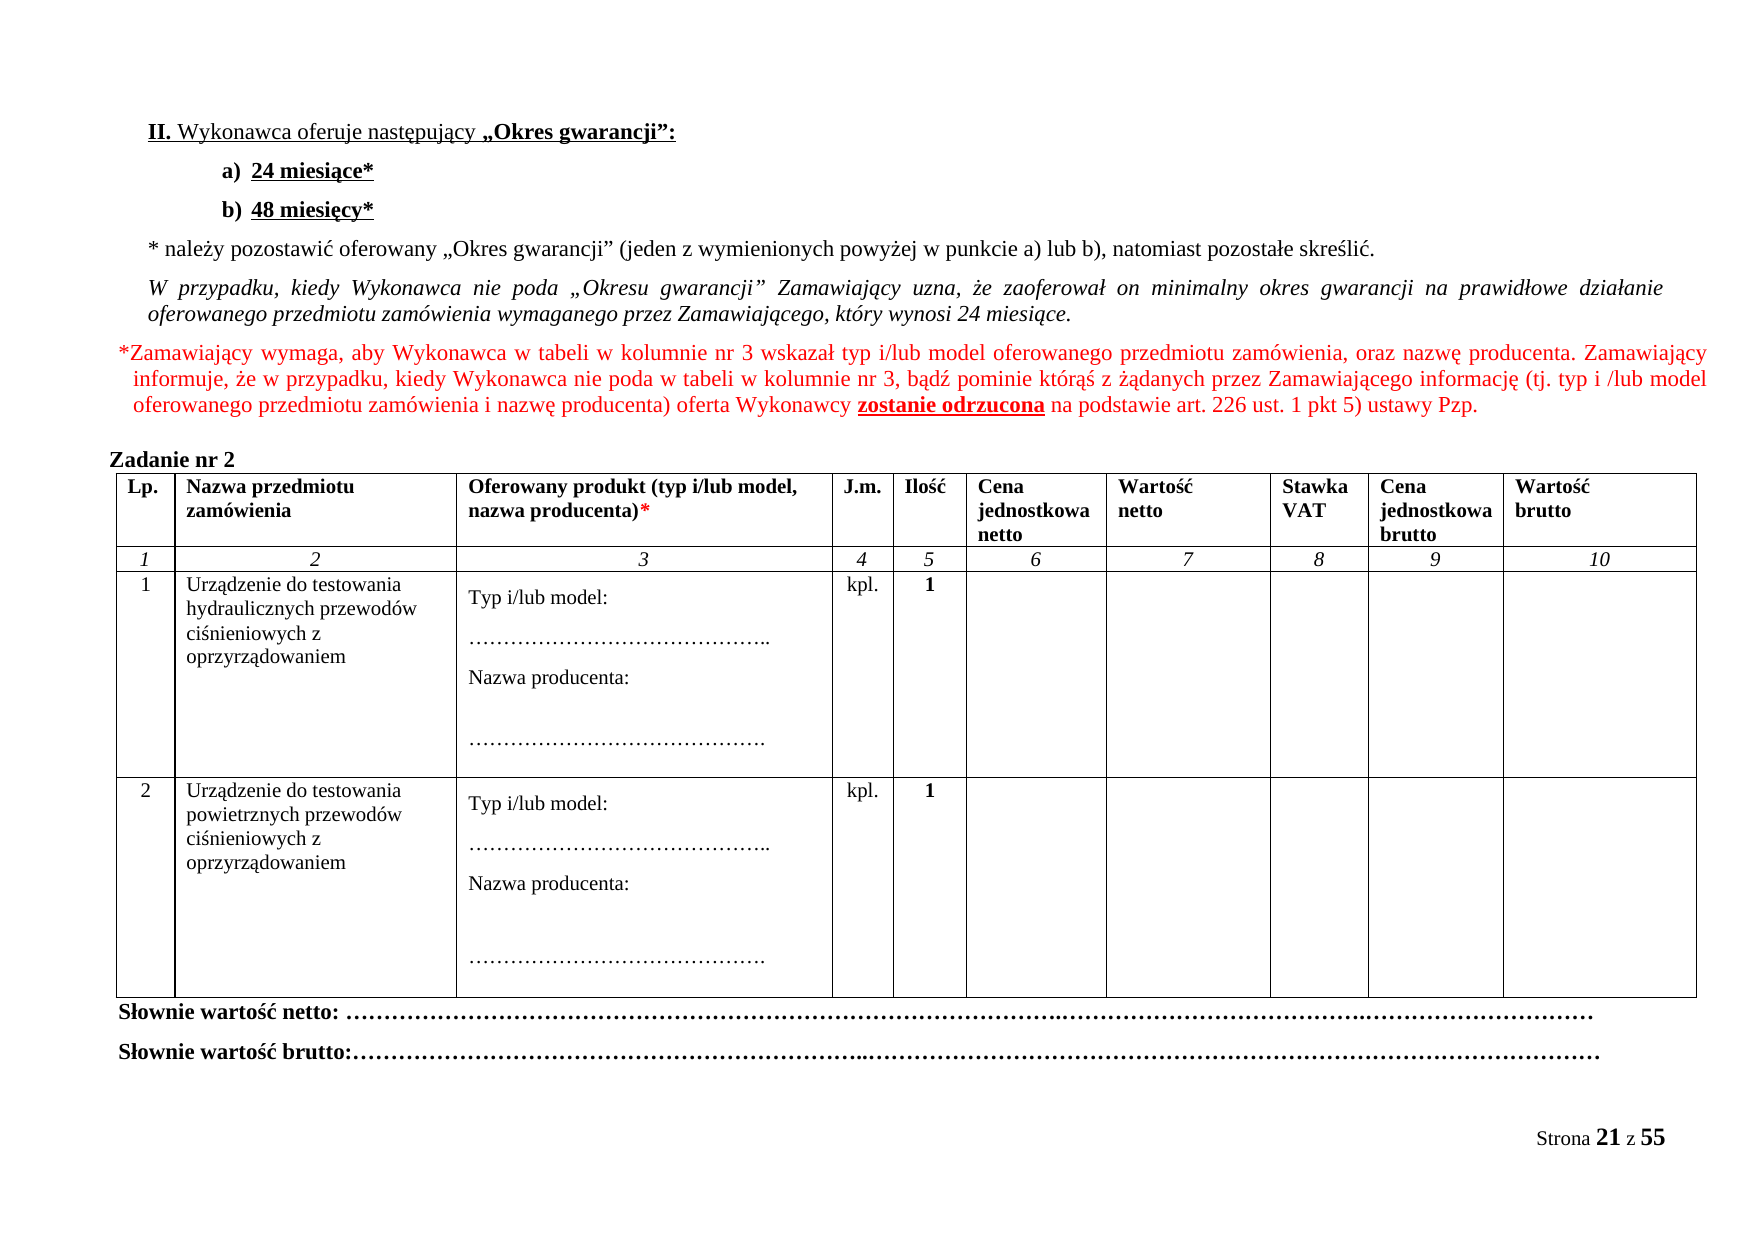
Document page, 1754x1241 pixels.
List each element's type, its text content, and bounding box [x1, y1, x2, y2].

table_header Ilość [894, 474, 966, 546]
table_header Wartość netto [1107, 474, 1270, 546]
table_cell Urządzenie do testowania powietrznych przewodów ciśnieniowych z oprzyrządowaniem [176, 778, 456, 997]
table_cell 2 [176, 547, 456, 571]
table_header Lp. [117, 474, 174, 546]
list Zadanie nr 2 [103, 447, 1665, 473]
text *Zamawiający wymaga, aby Wykonawca w tabeli w kolumnie nr 3 wskazał typ i/lub model oferowanego przedmiotu zamówienia, oraz nazwę producenta. Zamawiający informuje, że w przypadku, kiedy Wykonawca nie poda w tabeli w kolumnie nr 3, bądź pominie którąś z żądanych przez Zamawiającego informację (tj. typ i /lub model oferowanego przedmiotu zamówienia i nazwę producenta) oferta Wykonawcy zostanie odrzucona na podstawie art. 226 ust. 1 pkt 5) ustawy Pzp. [118, 339, 1709, 418]
table_cell 1 [894, 778, 966, 997]
table_header Cena jednostkowa brutto [1369, 474, 1503, 546]
table_cell [967, 572, 1106, 777]
table_cell [1271, 572, 1368, 777]
text Słownie wartość netto: ………………………………………………………………………………….………………………………….………………………… [118, 998, 1665, 1025]
table_cell 1 [117, 572, 174, 777]
table_cell kpl. [833, 778, 893, 997]
table_cell [1369, 572, 1503, 777]
table_cell [1271, 778, 1368, 997]
text Słownie wartość brutto:…………………………………………………………..…………………………………………………………………………………… [118, 1038, 1665, 1106]
list 24 miesiące* [222, 157, 1668, 183]
table_header Stawka VAT [1271, 474, 1368, 546]
text W przypadku, kiedy Wykonawca nie poda „Okresu gwarancji” Zamawiający uzna, że zaoferował on minimalny okres gwarancji na prawidłowe działanie oferowanego przedmiotu zamówienia wymaganego przez Zamawiającego, który wynosi 24 miesiące. [148, 273, 1668, 326]
table_cell 1 [894, 572, 966, 777]
table_header J.m. [833, 474, 893, 546]
table_cell 6 [967, 547, 1106, 571]
table_cell 1 [117, 547, 174, 571]
table_cell 4 [833, 547, 893, 571]
table_cell 7 [1107, 547, 1270, 571]
text II. Wykonawca oferuje następujący „Okres gwarancji”: [148, 118, 1668, 144]
table_cell 10 [1504, 547, 1696, 571]
table_cell Typ i/lub model: …………………………………….. Nazwa producenta: ……………………………………. [457, 572, 832, 777]
table_header Nazwa przedmiotu zamówienia [176, 474, 456, 546]
table_header Wartość brutto [1504, 474, 1696, 546]
table_cell 5 [894, 547, 966, 571]
table_cell 8 [1271, 547, 1368, 571]
table_cell 9 [1369, 547, 1503, 571]
table_cell [1504, 572, 1696, 777]
list 48 miesięcy* [222, 196, 1668, 222]
table_cell Urządzenie do testowania hydraulicznych przewodów ciśnieniowych z oprzyrządowaniem [176, 572, 456, 777]
table_cell Typ i/lub model: …………………………………….. Nazwa producenta: ……………………………………. [457, 778, 832, 997]
table_cell [1107, 572, 1270, 777]
table_cell 3 [457, 547, 832, 571]
table_cell 2 [117, 778, 174, 997]
table_header Oferowany produkt (typ i/lub model, nazwa producenta)* [457, 474, 832, 546]
table_header Cena jednostkowa netto [967, 474, 1106, 546]
table_cell [1504, 778, 1696, 997]
table_cell [1107, 778, 1270, 997]
table_cell kpl. [833, 572, 893, 777]
table_cell [967, 778, 1106, 997]
table_cell [1369, 778, 1503, 997]
text * należy pozostawić oferowany „Okres gwarancji” (jeden z wymienionych powyżej w punkcie a) lub b), natomiast pozostałe skreślić. [148, 235, 1668, 261]
